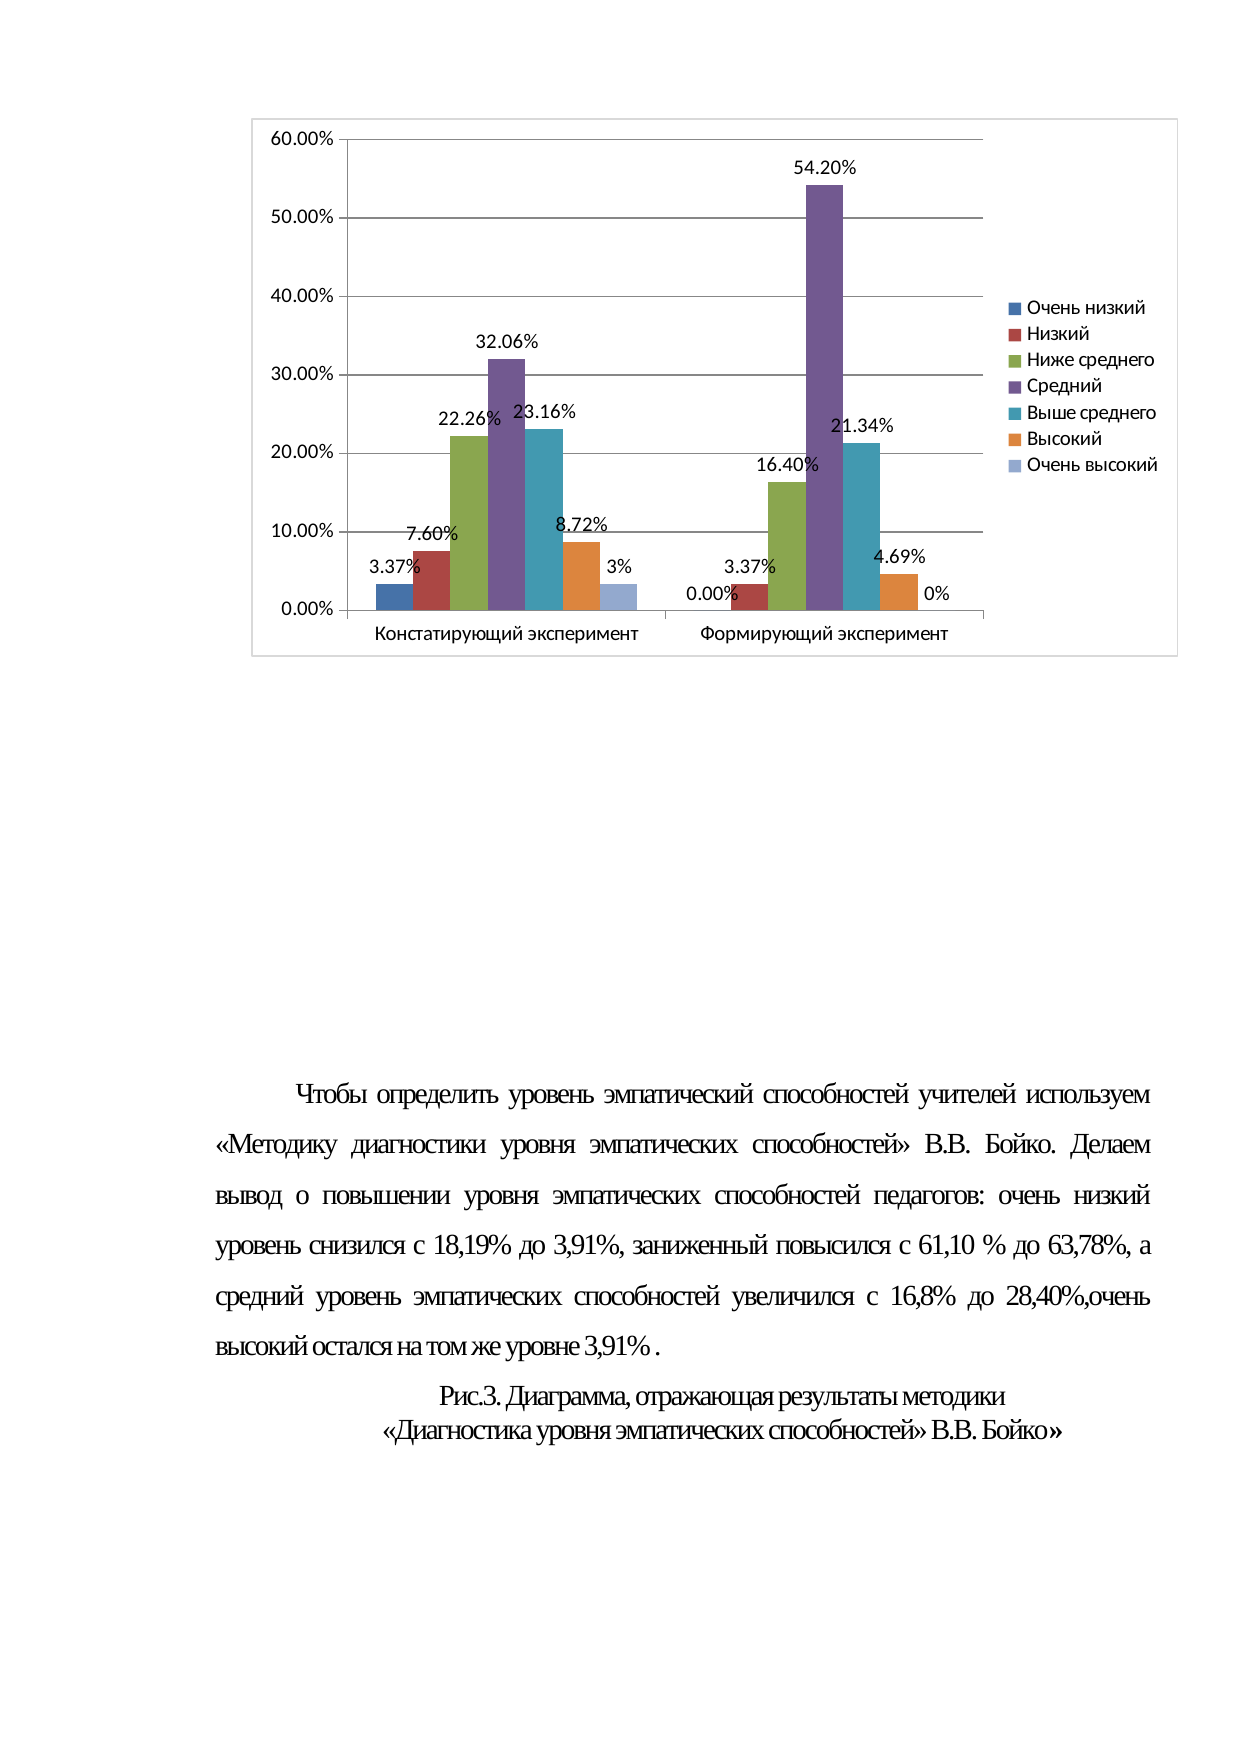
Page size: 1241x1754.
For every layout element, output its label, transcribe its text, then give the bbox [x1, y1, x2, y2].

text Рис.3. Диаграмма, отражающая результаты методики [215, 1378, 1152, 1412]
text «Диагностика уровня эмпатических способностей» В.В. Бойко» [215, 1412, 1152, 1445]
text Чтобы определить уровень эмпатический способностей учителей используем «Методику диагностики уровня эмпатических способностей» В.В. Бойко. Делаем вывод о повышении уровня эмпатических способностей педагогов: очень низкий уровень снизился с 18,19% до 3,91%, заниженный повысился с 61,10 % до 63,78%, а средний уровень эмпатических способностей увеличился с 16,8% до 28,40%,очень высокий остался на том же уровне 3,91% . [215, 1076, 1152, 1361]
